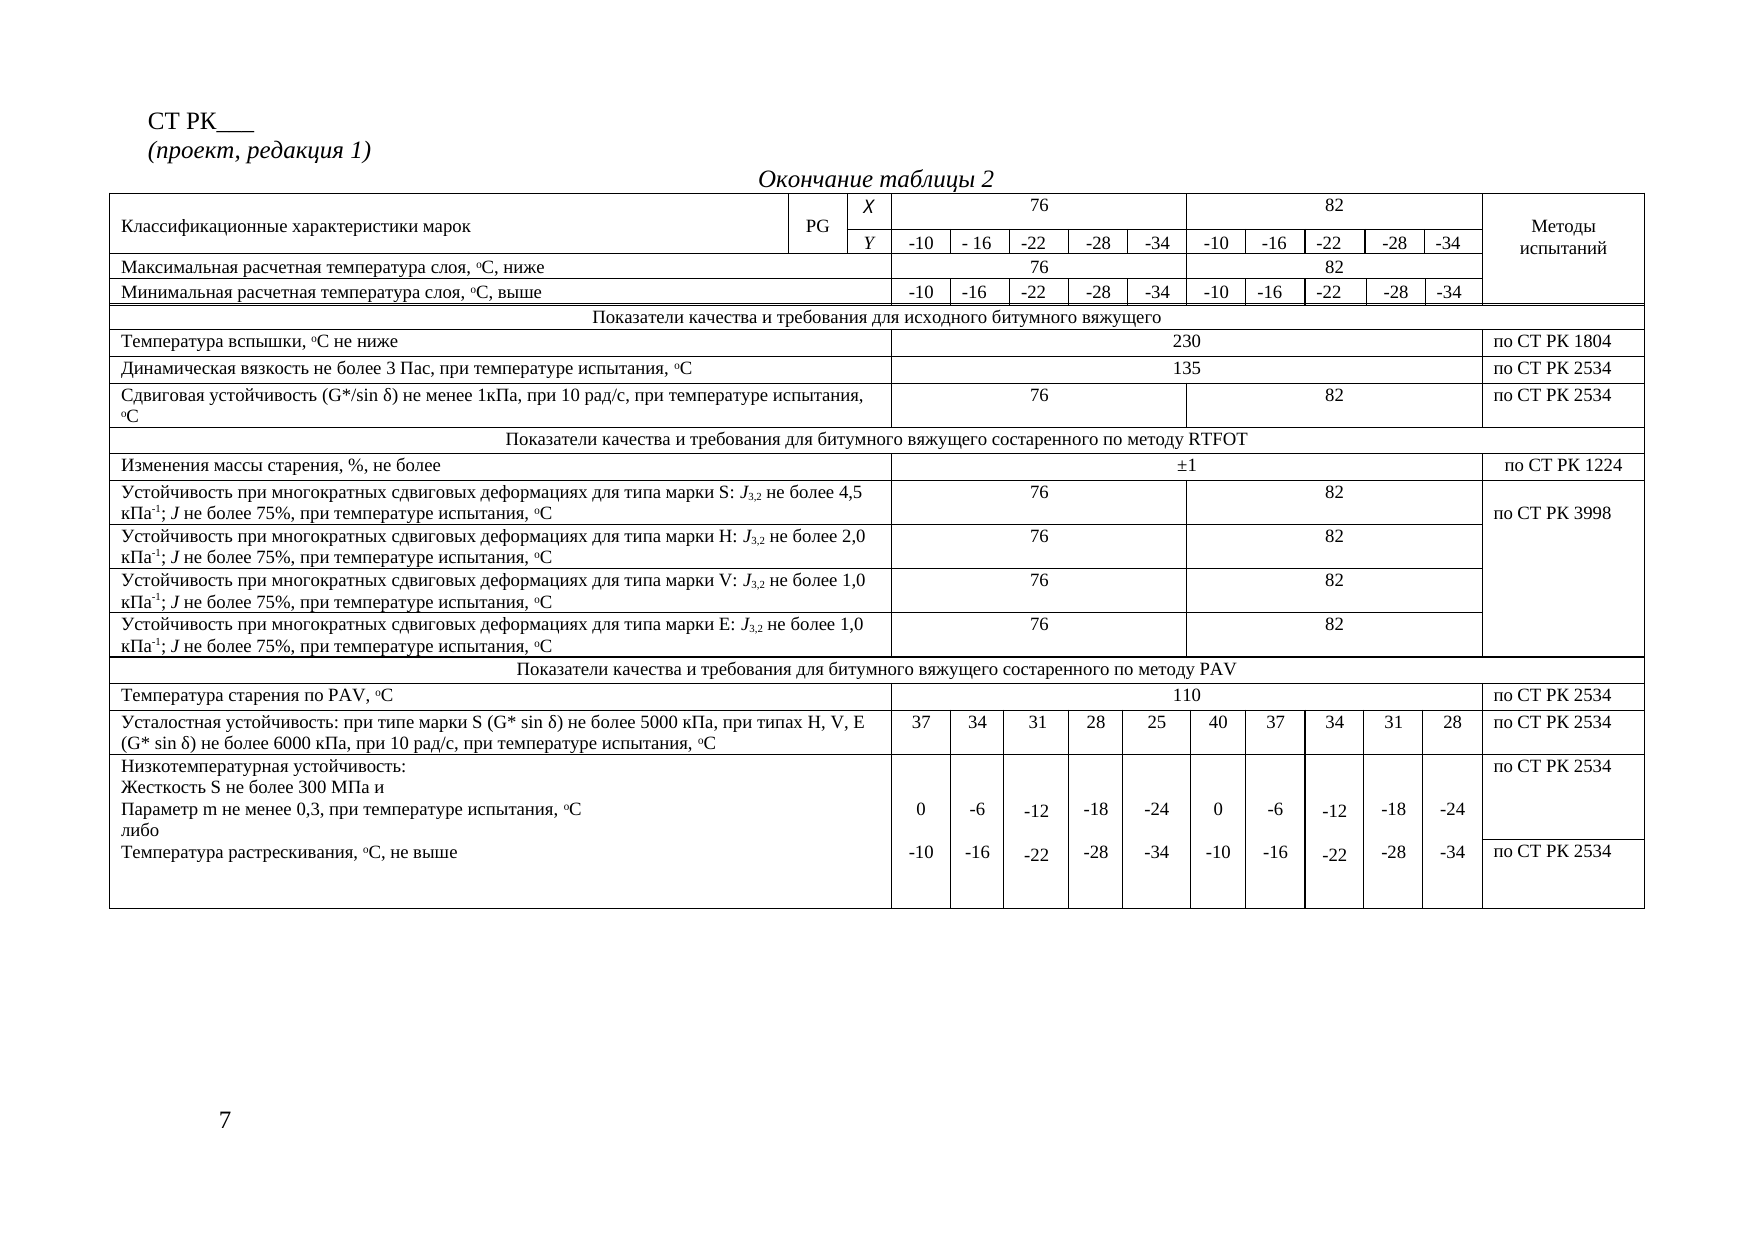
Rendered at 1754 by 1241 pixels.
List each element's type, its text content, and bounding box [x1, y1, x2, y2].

table_cell -16 [1246, 279, 1304, 303]
table_cell 110 [892, 684, 1482, 709]
table_cell -12 -22 [1306, 755, 1363, 908]
table_cell 76 [892, 613, 1186, 656]
table_cell Температура вспышки, ᵒС не ниже [110, 330, 891, 356]
table_cell по СТ РК 2534 [1483, 840, 1644, 908]
table_header X [848, 194, 891, 229]
table_cell Максимальная расчетная температура слоя, ᵒС, ниже [110, 254, 891, 278]
table_cell -34 [1128, 279, 1186, 303]
table_cell по СТ РК 1804 [1483, 330, 1644, 356]
table_cell Показатели качества и требования для битумного вяжущего состаренного по методу RTFOT [110, 428, 1644, 453]
table_cell Устойчивость при многократных сдвиговых деформациях для типа марки S: J3,2 не более 4,5 кПа-1; J не более 75%, при температуре испытания, ᵒС [110, 481, 891, 524]
table_cell по СТ РК 2534 [1483, 684, 1644, 709]
table_cell ±1 [892, 454, 1482, 480]
table_header Методы испытаний [1483, 194, 1644, 303]
table_cell -16 [951, 279, 1009, 303]
table_cell 34 [951, 711, 1003, 754]
table_cell -34 [1128, 230, 1186, 253]
table_cell по СТ РК 2534 [1483, 755, 1644, 839]
table_cell -10 [892, 279, 950, 303]
table_cell Изменения массы старения, %, не более [110, 454, 891, 480]
table_cell 37 [892, 711, 950, 754]
table_cell 76 [892, 481, 1186, 524]
table_cell -16 [1246, 230, 1304, 253]
table_cell -28 [1366, 230, 1424, 253]
table_header 76 [892, 194, 1186, 229]
table_cell Низкотемпературная устойчивость: Жесткость S не более 300 МПа и Параметр m не менее 0,3, при температуре испытания, ᵒС либо Температура растрескивания, ᵒС, не выше [110, 755, 891, 908]
table_cell -10 [1187, 230, 1245, 253]
table_cell -10 [892, 230, 950, 253]
table_cell -6 -16 [1246, 755, 1304, 908]
table_cell по СТ РК 2534 [1483, 384, 1644, 427]
table_cell -28 [1069, 279, 1127, 303]
table_cell -28 [1367, 279, 1425, 303]
table_cell -24 -34 [1123, 755, 1190, 908]
table_cell 82 [1187, 525, 1482, 568]
table_cell -22 [1306, 279, 1366, 303]
table_cell 28 [1423, 711, 1482, 754]
table_cell Показатели качества и требования для битумного вяжущего состаренного по методу PAV [110, 658, 1644, 683]
table_cell 76 [892, 254, 1186, 278]
table_cell по СТ РК 2534 [1483, 357, 1644, 382]
table_cell Устойчивость при многократных сдвиговых деформациях для типа марки V: J3,2 не более 1,0 кПа-1; J не более 75%, при температуре испытания, ᵒС [110, 569, 891, 612]
table_cell Усталостная устойчивость: при типе марки S (G* sin δ) не более 5000 кПа, при типах H, V, E (G* sin δ) не более 6000 кПа, при 10 рад/с, при температуре испытания, ᵒС [110, 711, 891, 754]
table_cell -34 [1425, 230, 1482, 253]
table_cell -34 [1426, 279, 1482, 303]
table_cell -24 -34 [1423, 755, 1482, 908]
table_cell Y [848, 230, 891, 253]
table_cell 82 [1187, 613, 1482, 656]
table_cell 34 [1306, 711, 1363, 754]
table_cell Сдвиговая устойчивость (G*/sin δ) не менее 1кПа, при 10 рад/с, при температуре испытания, ᵒС [110, 384, 891, 427]
text Окончание таблицы 2 [0, 164, 1606, 193]
table_cell -12 -22 [1004, 755, 1068, 908]
table_header 82 [1187, 194, 1482, 229]
table_cell 31 [1004, 711, 1068, 754]
table_header PG [789, 194, 847, 253]
table_cell 0 -10 [892, 755, 950, 908]
table_cell 82 [1187, 569, 1482, 612]
table_cell Минимальная расчетная температура слоя, ᵒС, выше [110, 279, 891, 303]
table_cell 76 [892, 525, 1186, 568]
table_cell по СТ РК 1224 [1483, 454, 1644, 480]
table_cell по СТ РК 3998 [1483, 481, 1644, 656]
table_cell 0 -10 [1191, 755, 1245, 908]
table_cell 40 [1191, 711, 1245, 754]
table_cell Показатели качества и требования для исходного битумного вяжущего [110, 306, 1644, 329]
table_cell по СТ РК 2534 [1483, 711, 1644, 754]
table_cell 82 [1187, 481, 1482, 524]
table_header Классификационные характеристики марок [110, 194, 788, 253]
table_cell - 16 [951, 230, 1009, 253]
table_cell 135 [892, 357, 1482, 382]
table_cell Температура старения по PAV, ᵒС [110, 684, 891, 709]
table_cell -22 [1010, 230, 1068, 253]
table_cell -22 [1010, 279, 1068, 303]
table_cell -18 -28 [1364, 755, 1422, 908]
table_cell -22 [1306, 230, 1364, 253]
table_cell 28 [1069, 711, 1122, 754]
table_cell Динамическая вязкость не более 3 Пас, при температуре испытания, ᵒС [110, 357, 891, 382]
table_cell 230 [892, 330, 1482, 356]
table_cell -28 [1069, 230, 1127, 253]
table_cell Устойчивость при многократных сдвиговых деформациях для типа марки E: J3,2 не более 1,0 кПа-1; J не более 75%, при температуре испытания, ᵒС [110, 613, 891, 656]
table_cell 82 [1187, 384, 1482, 427]
table_cell 25 [1123, 711, 1190, 754]
table_cell -18 -28 [1069, 755, 1122, 908]
table_cell -6 -16 [951, 755, 1003, 908]
table_cell 76 [892, 569, 1186, 612]
table_cell Устойчивость при многократных сдвиговых деформациях для типа марки H: J3,2 не более 2,0 кПа-1; J не более 75%, при температуре испытания, ᵒС [110, 525, 891, 568]
table_cell 76 [892, 384, 1186, 427]
table_cell 37 [1246, 711, 1304, 754]
table_cell 31 [1364, 711, 1422, 754]
table_cell -10 [1187, 279, 1245, 303]
table_cell 82 [1187, 254, 1482, 278]
